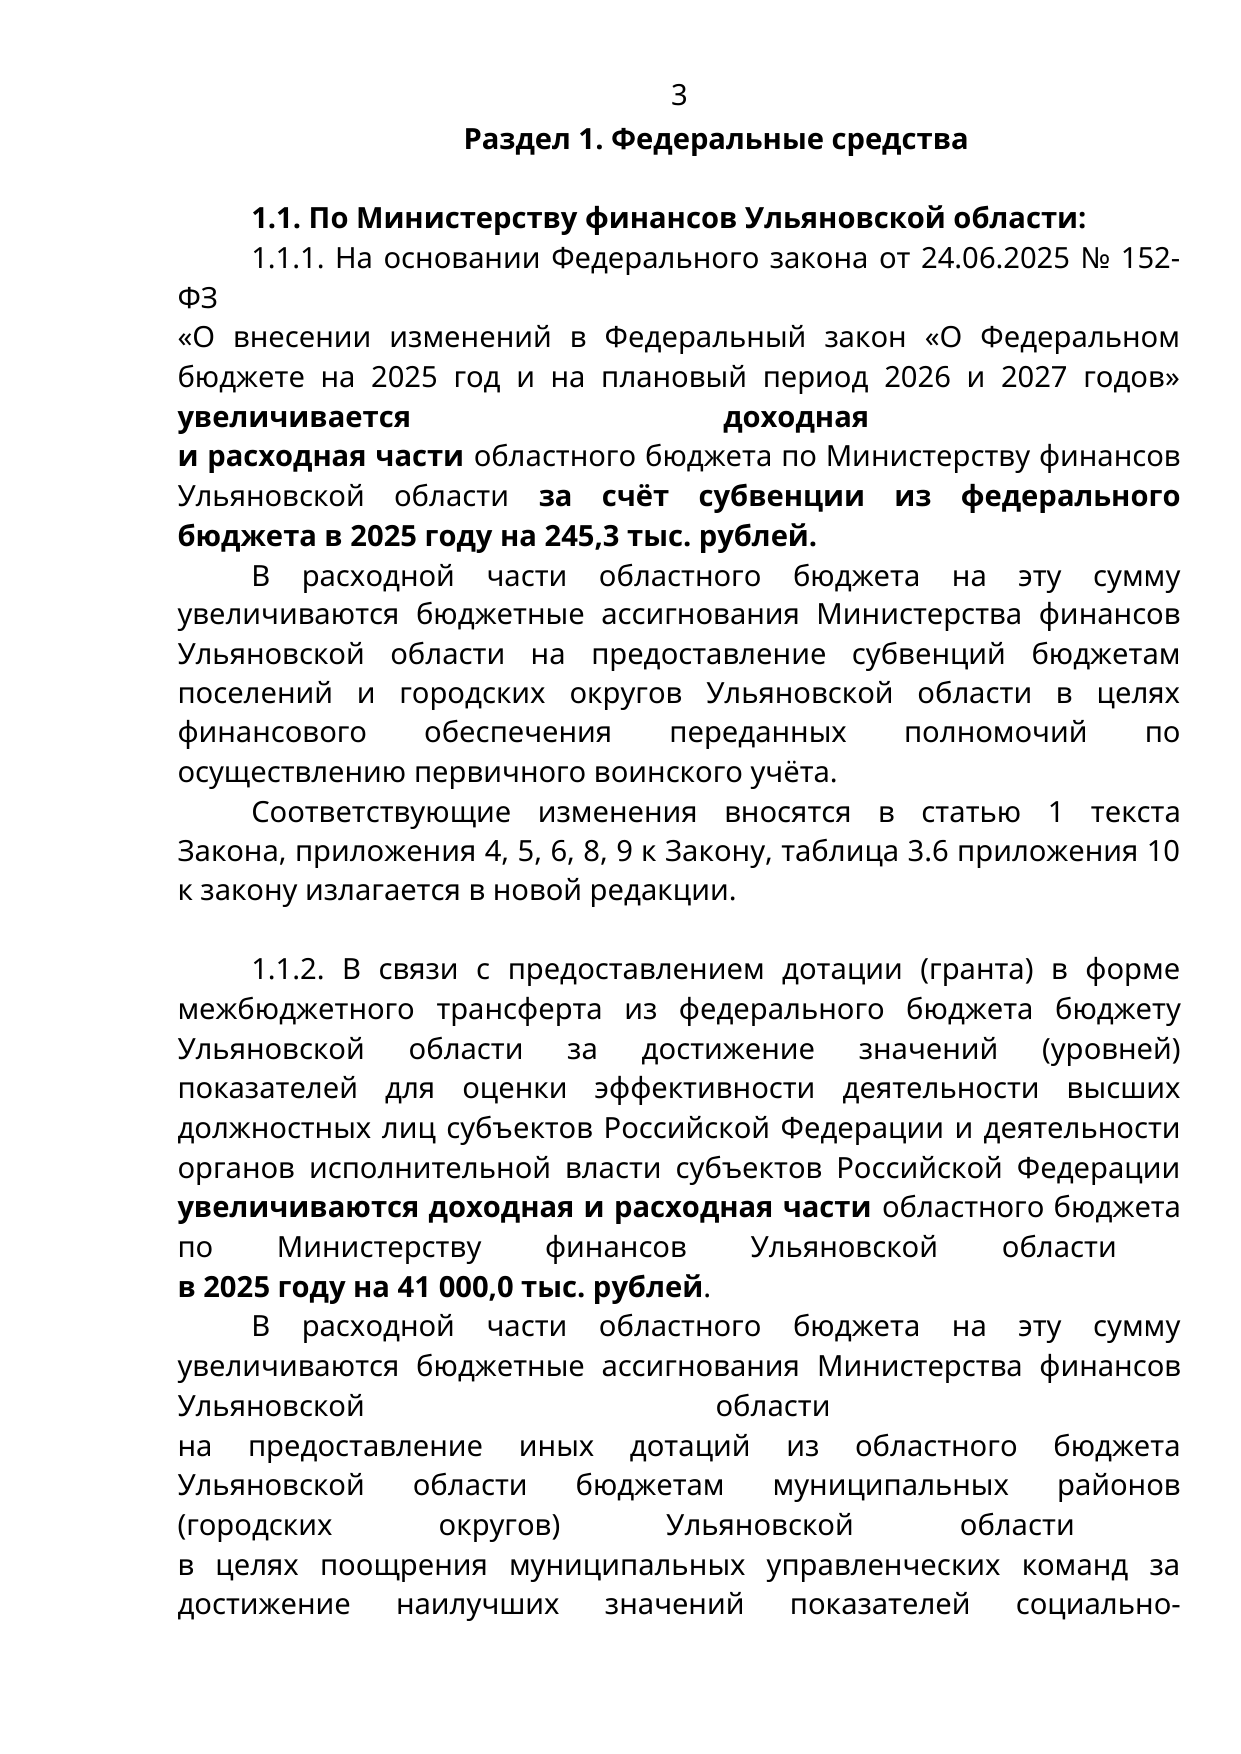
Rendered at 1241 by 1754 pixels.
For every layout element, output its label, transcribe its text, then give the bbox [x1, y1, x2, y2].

text 1.1.2. В связи с предоставлением дотации (гранта) в форме межбюджетного трансферта из федерального бюджета бюджету Ульяновской области за достижение значений (уровней) показателей для оценки эффективности деятельности высших должностных лиц субъектов Российской Федерации и деятельности органов исполнительной власти субъектов Российской Федерации увеличиваются доходная и расходная части областного бюджета по Министерству финансов Ульяновской области в 2025 году на 41 000,0 тыс. рублей. [177, 948, 1181, 1306]
text 1.1. По Министерству финансов Ульяновской области: [177, 197, 1181, 237]
text В расходной части областного бюджета на эту сумму увеличиваются бюджетные ассигнования Министерства финансов Ульяновской области на предоставление субвенций бюджетам поселений и городских округов Ульяновской области в целях финансового обеспечения переданных полномочий по осуществлению первичного воинского учёта. [177, 555, 1181, 791]
text Раздел 1. Федеральные средства [177, 118, 1181, 158]
text 1.1.1. На основании Федерального закона от 24.06.2025 № 152-ФЗ «О внесении изменений в Федеральный закон «О Федеральном бюджете на 2025 год и на плановый период 2026 и 2027 годов» увеличивается доходная и расходная части областного бюджета по Министерству финансов Ульяновской области за счёт субвенции из федерального бюджета в 2025 году на 245,3 тыс. рублей. [177, 237, 1181, 555]
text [177, 1306, 1181, 1623]
text Соответствующие изменения вносятся в статью 1 текста Закона, приложения 4, 5, 6, 8, 9 к Закону, таблица 3.6 приложения 10 к закону излагается в новой редакции. [177, 791, 1181, 909]
